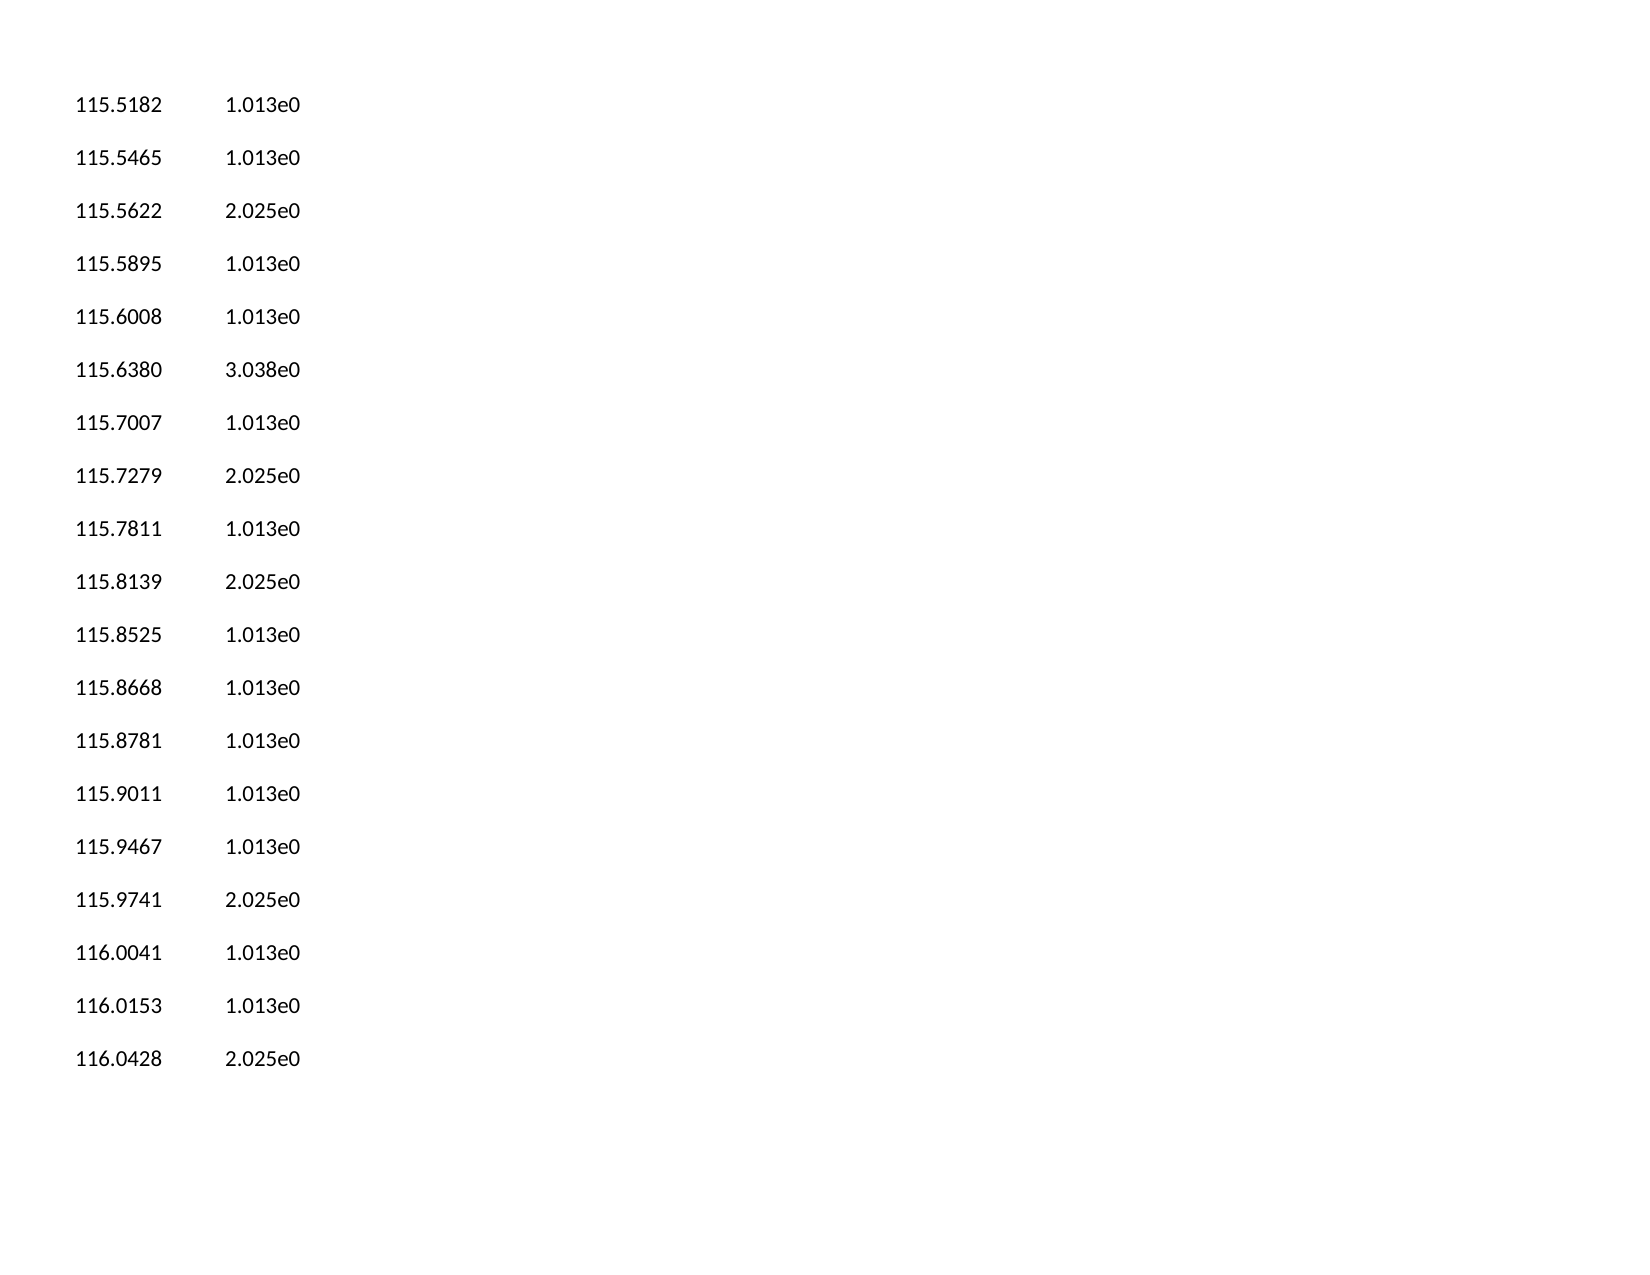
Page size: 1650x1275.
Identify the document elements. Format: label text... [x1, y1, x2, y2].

text 115.7811 1.013e0 [75, 514, 1563, 542]
text 116.0428 2.025e0 [75, 1044, 1563, 1072]
text 116.0041 1.013e0 [75, 938, 1563, 966]
text 115.8525 1.013e0 [75, 620, 1563, 648]
text 115.5895 1.013e0 [75, 249, 1563, 277]
text 115.8781 1.013e0 [75, 726, 1563, 754]
text 115.6380 3.038e0 [75, 355, 1563, 383]
text 116.0153 1.013e0 [75, 991, 1563, 1019]
text 115.8139 2.025e0 [75, 567, 1563, 595]
text 115.6008 1.013e0 [75, 302, 1563, 330]
text 115.5465 1.013e0 [75, 143, 1563, 171]
text 115.5622 2.025e0 [75, 196, 1563, 224]
text 115.7007 1.013e0 [75, 408, 1563, 436]
text 115.9741 2.025e0 [75, 885, 1563, 913]
text 115.5182 1.013e0 [75, 90, 1563, 118]
text 115.9467 1.013e0 [75, 832, 1563, 860]
text 115.9011 1.013e0 [75, 779, 1563, 807]
text 115.8668 1.013e0 [75, 673, 1563, 701]
text 115.7279 2.025e0 [75, 461, 1563, 489]
